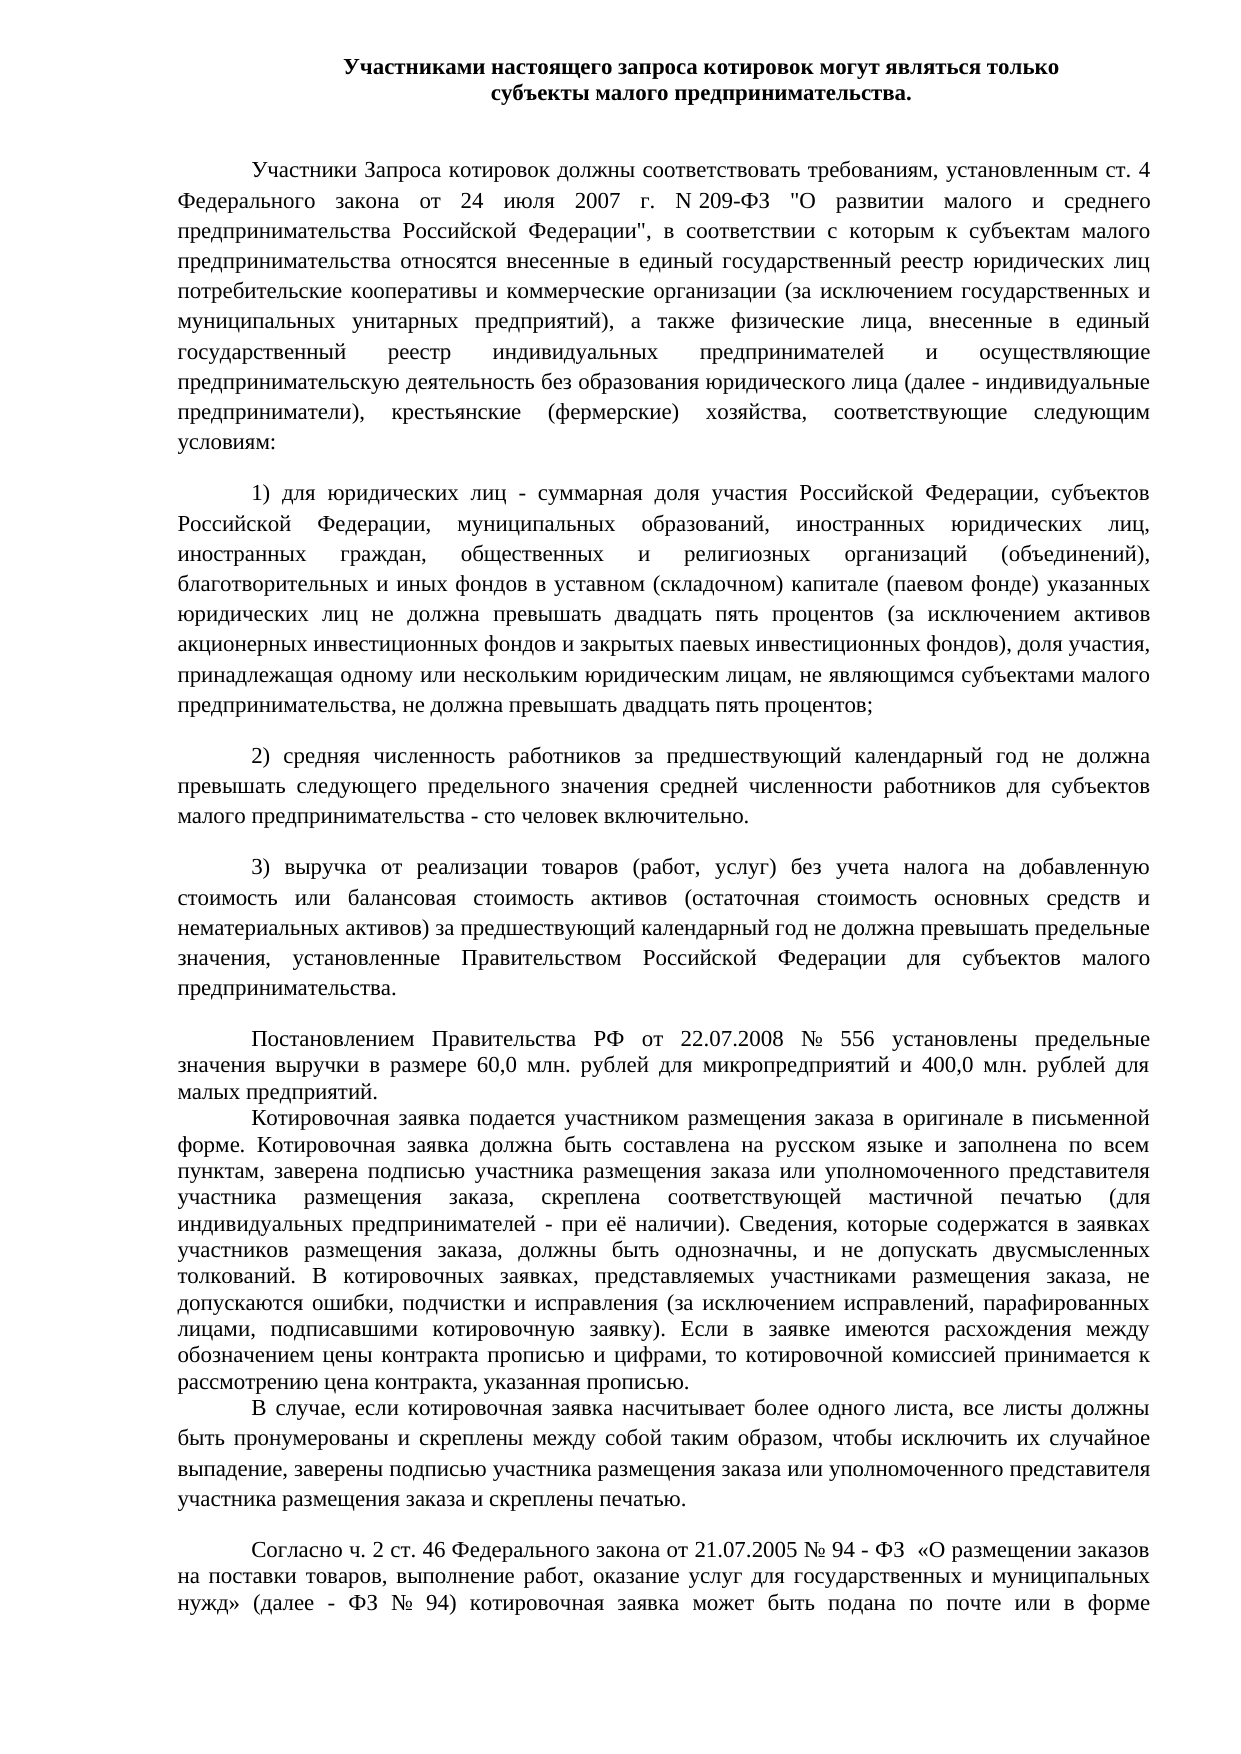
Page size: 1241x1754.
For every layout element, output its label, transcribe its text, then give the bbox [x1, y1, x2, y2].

text В случае, если котировочная заявка насчитывает более одного листа, все листы должны быть пронумерованы и скреплены между собой таким образом, чтобы исключить их случайное выпадение, заверены подписью участника размещения заказа или уполномоченного представителя участника размещения заказа и скреплены печатью. [177, 1394, 1152, 1511]
text 1) для юридических лиц - суммарная доля участия Российской Федерации, субъектов Российской Федерации, муниципальных образований, иностранных юридических лиц, иностранных граждан, общественных и религиозных организаций (объединений), благотворительных и иных фондов в уставном (складочном) капитале (паевом фонде) указанных юридических лиц не должна превышать двадцать пять процентов (за исключением активов акционерных инвестиционных фондов и закрытых паевых инвестиционных фондов), доля участия, принадлежащая одному или нескольким юридическим лицам, не являющимся субъектами малого предпринимательства, не должна превышать двадцать пять процентов; [177, 479, 1152, 717]
text Участники Запроса котировок должны соответствовать требованиям, установленным ст. 4 Федерального закона от 24 июля 2007 г. N 209-ФЗ "О развитии малого и среднего предпринимательства Российской Федерации", в соответствии с которым к субъектам малого предпринимательства относятся внесенные в единый государственный реестр юридических лиц потребительские кооперативы и коммерческие организации (за исключением государственных и муниципальных унитарных предприятий), а также физические лица, внесенные в единый государственный реестр индивидуальных предпринимателей и осуществляющие предпринимательскую деятельность без образования юридического лица (далее - индивидуальные предприниматели), крестьянские (фермерские) хозяйства, соответствующие следующим условиям: [177, 156, 1152, 455]
text 3) выручка от реализации товаров (работ, услуг) без учета налога на добавленную стоимость или балансовая стоимость активов (остаточная стоимость основных средств и нематериальных активов) за предшествующий календарный год не должна превышать предельные значения, установленные Правительством Российской Федерации для субъектов малого предпринимательства. [177, 853, 1152, 1001]
text Котировочная заявка подается участником размещения заказа в оригинале в письменной форме. Котировочная заявка должна быть составлена на русском языке и заполнена по всем пунктам, заверена подписью участника размещения заказа или уполномоченного представителя участника размещения заказа, скреплена соответствующей мастичной печатью (для индивидуальных предпринимателей - при её наличии). Сведения, которые содержатся в заявках участников размещения заказа, должны быть однозначны, и не допускать двусмысленных толкований. В котировочных заявках, представляемых участниками размещения заказа, не допускаются ошибки, подчистки и исправления (за исключением исправлений, парафированных лицами, подписавшими котировочную заявку). Если в заявке имеются расхождения между обозначением цены контракта прописью и цифрами, то котировочной комиссией принимается к рассмотрению цена контракта, указанная прописью. [177, 1104, 1152, 1394]
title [177, 1536, 1152, 1615]
text субъекты малого предпринимательства. [177, 79, 1152, 105]
text Участниками настоящего запроса котировок могут являться только [177, 53, 1152, 79]
text 2) средняя численность работников за предшествующий календарный год не должна превышать следующего предельного значения средней численности работников для субъектов малого предпринимательства - сто человек включительно. [177, 742, 1152, 829]
text Постановлением Правительства РФ от 22.07.2008 № 556 установлены предельные значения выручки в размере 60,0 млн. рублей для микропредприятий и 400,0 млн. рублей для малых предприятий. [177, 1025, 1152, 1104]
